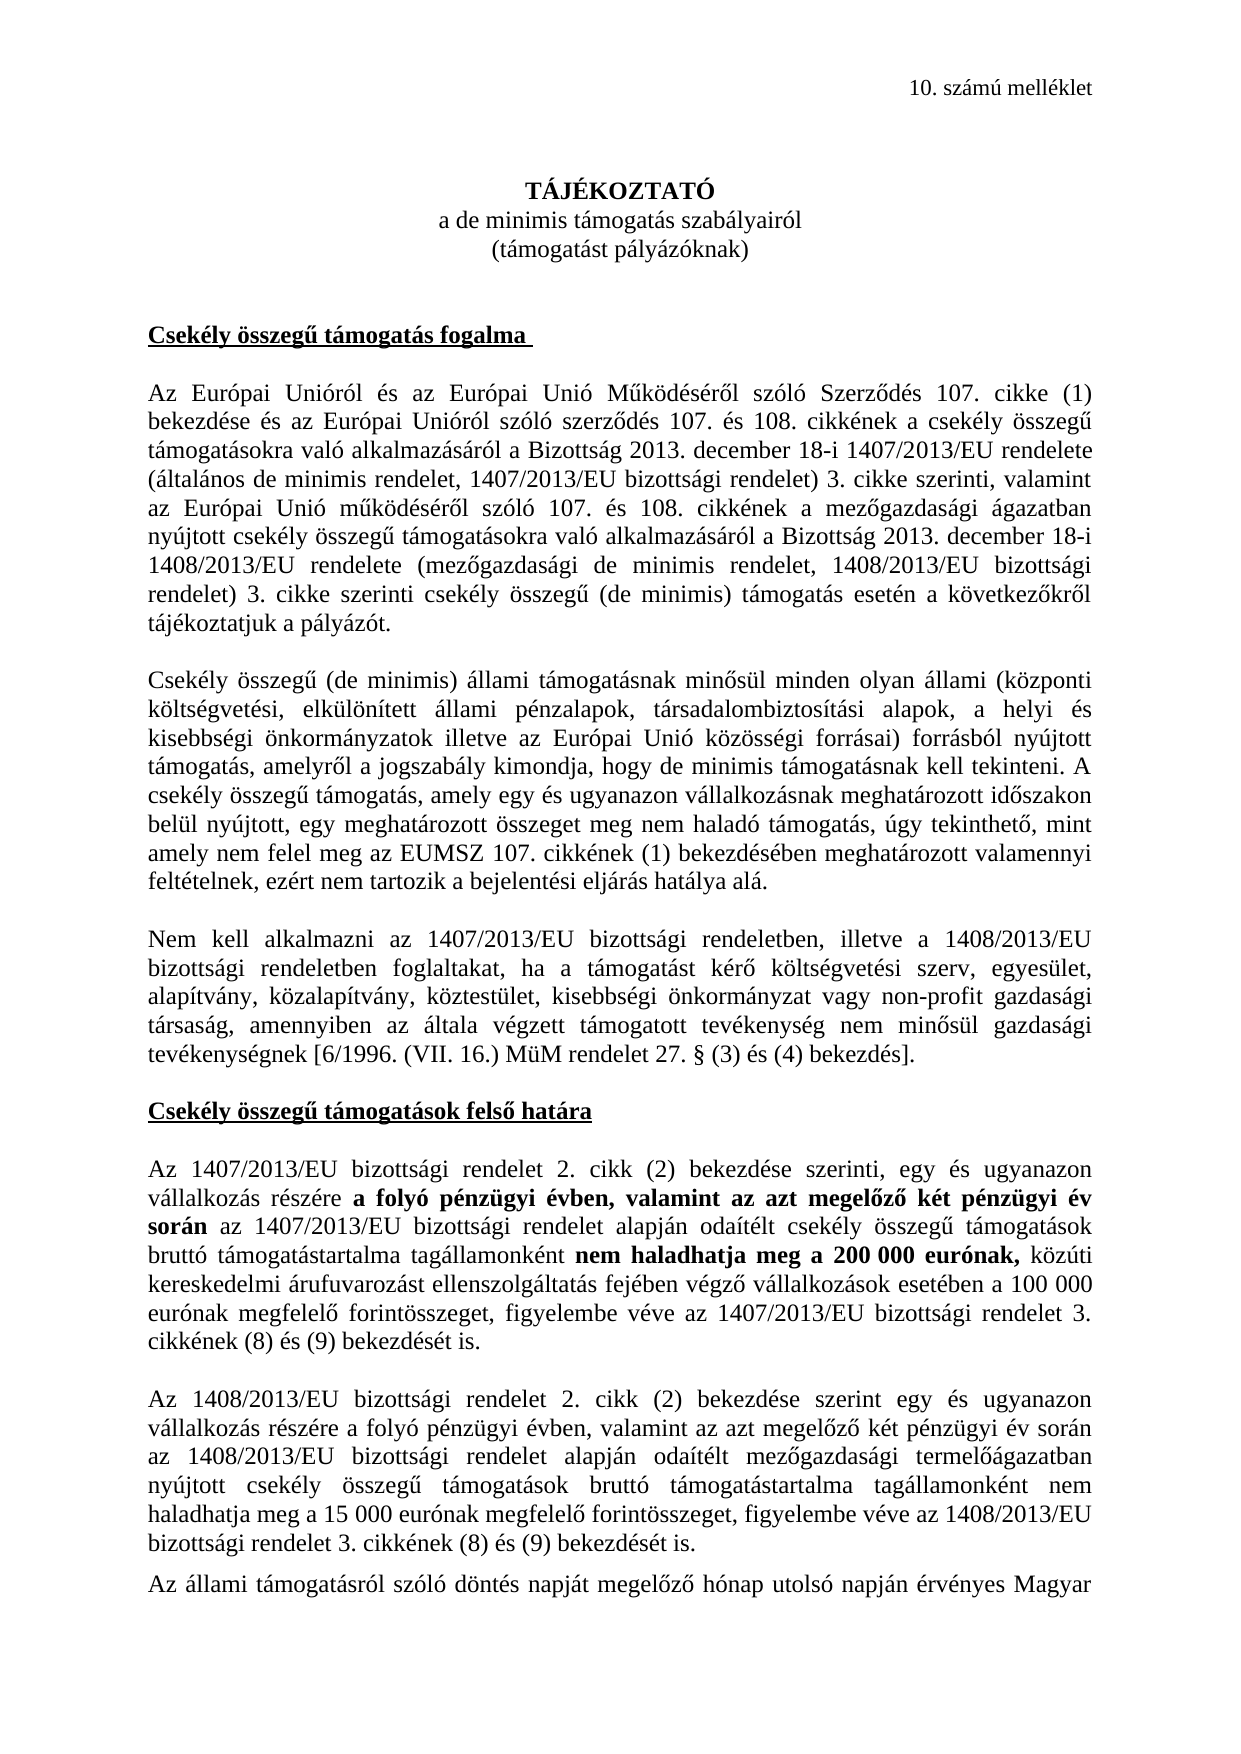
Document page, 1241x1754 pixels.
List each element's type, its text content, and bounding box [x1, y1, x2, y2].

text Csekély összegű támogatás fogalma [148, 320, 1093, 349]
text Az 1407/2013/EU bizottsági rendelet 2. cikk (2) bekezdése szerinti, egy és ugyanazon vállalkozás részére a folyó pénzügyi évben, valamint az azt megelőző két pénzügyi év során az 1407/2013/EU bizottsági rendelet alapján odaítélt csekély összegű támogatások bruttó támogatástartalma tagállamonként nem haladhatja meg a 200 000 eurónak, közúti kereskedelmi árufuvarozást ellenszolgáltatás fejében végző vállalkozások esetében a 100 000 eurónak megfelelő forintösszeget, figyelembe véve az 1407/2013/EU bizottsági rendelet 3. cikkének (8) és (9) bekezdését is. [148, 1154, 1093, 1355]
text (támogatást pályázóknak) [148, 234, 1093, 263]
text Nem kell alkalmazni az 1407/2013/EU bizottsági rendeletben, illetve a 1408/2013/EU bizottsági rendeletben foglaltakat, ha a támogatást kérő költségvetési szerv, egyesület, alapítvány, közalapítvány, köztestület, kisebbségi önkormányzat vagy non-profit gazdasági társaság, amennyiben az általa végzett támogatott tevékenység nem minősül gazdasági tevékenységnek [6/1996. (VII. 16.) MüM rendelet 27. § (3) és (4) bekezdés]. [148, 924, 1093, 1068]
text Az Európai Unióról és az Európai Unió Működéséről szóló Szerződés 107. cikke (1) bekezdése és az Európai Unióról szóló szerződés 107. és 108. cikkének a csekély összegű támogatásokra való alkalmazásáról a Bizottság 2013. december 18-i 1407/2013/EU rendelete (általános de minimis rendelet, 1407/2013/EU bizottsági rendelet) 3. cikke szerinti, valamint az Európai Unió működéséről szóló 107. és 108. cikkének a mezőgazdasági ágazatban nyújtott csekély összegű támogatásokra való alkalmazásáról a Bizottság 2013. december 18-i 1408/2013/EU rendelete (mezőgazdasági de minimis rendelet, 1408/2013/EU bizottsági rendelet) 3. cikke szerinti csekély összegű (de minimis) támogatás esetén a következőkről tájékoztatjuk a pályázót. [148, 378, 1093, 636]
text Az 1408/2013/EU bizottsági rendelet 2. cikk (2) bekezdése szerint egy és ugyanazon vállalkozás részére a folyó pénzügyi évben, valamint az azt megelőző két pénzügyi év során az 1408/2013/EU bizottsági rendelet alapján odaítélt mezőgazdasági termelőágazatban nyújtott csekély összegű támogatások bruttó támogatástartalma tagállamonként nem haladhatja meg a 15 000 eurónak megfelelő forintösszeget, figyelembe véve az 1408/2013/EU bizottsági rendelet 3. cikkének (8) és (9) bekezdését is. [148, 1384, 1093, 1556]
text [148, 1569, 1093, 1598]
text a de minimis támogatás szabályairól [148, 205, 1093, 234]
text Csekély összegű (de minimis) állami támogatásnak minősül minden olyan állami (központi költségvetési, elkülönített állami pénzalapok, társadalombiztosítási alapok, a helyi és kisebbségi önkormányzatok illetve az Európai Unió közösségi forrásai) forrásból nyújtott támogatás, amelyről a jogszabály kimondja, hogy de minimis támogatásnak kell tekinteni. A csekély összegű támogatás, amely egy és ugyanazon vállalkozásnak meghatározott időszakon belül nyújtott, egy meghatározott összeget meg nem haladó támogatás, úgy tekinthető, mint amely nem felel meg az EUMSZ 107. cikkének (1) bekezdésében meghatározott valamennyi feltételnek, ezért nem tartozik a bejelentési eljárás hatálya alá. [148, 665, 1093, 895]
text Csekély összegű támogatások felső határa [148, 1096, 1093, 1125]
text TÁJÉKOZTATÓ [148, 176, 1093, 205]
